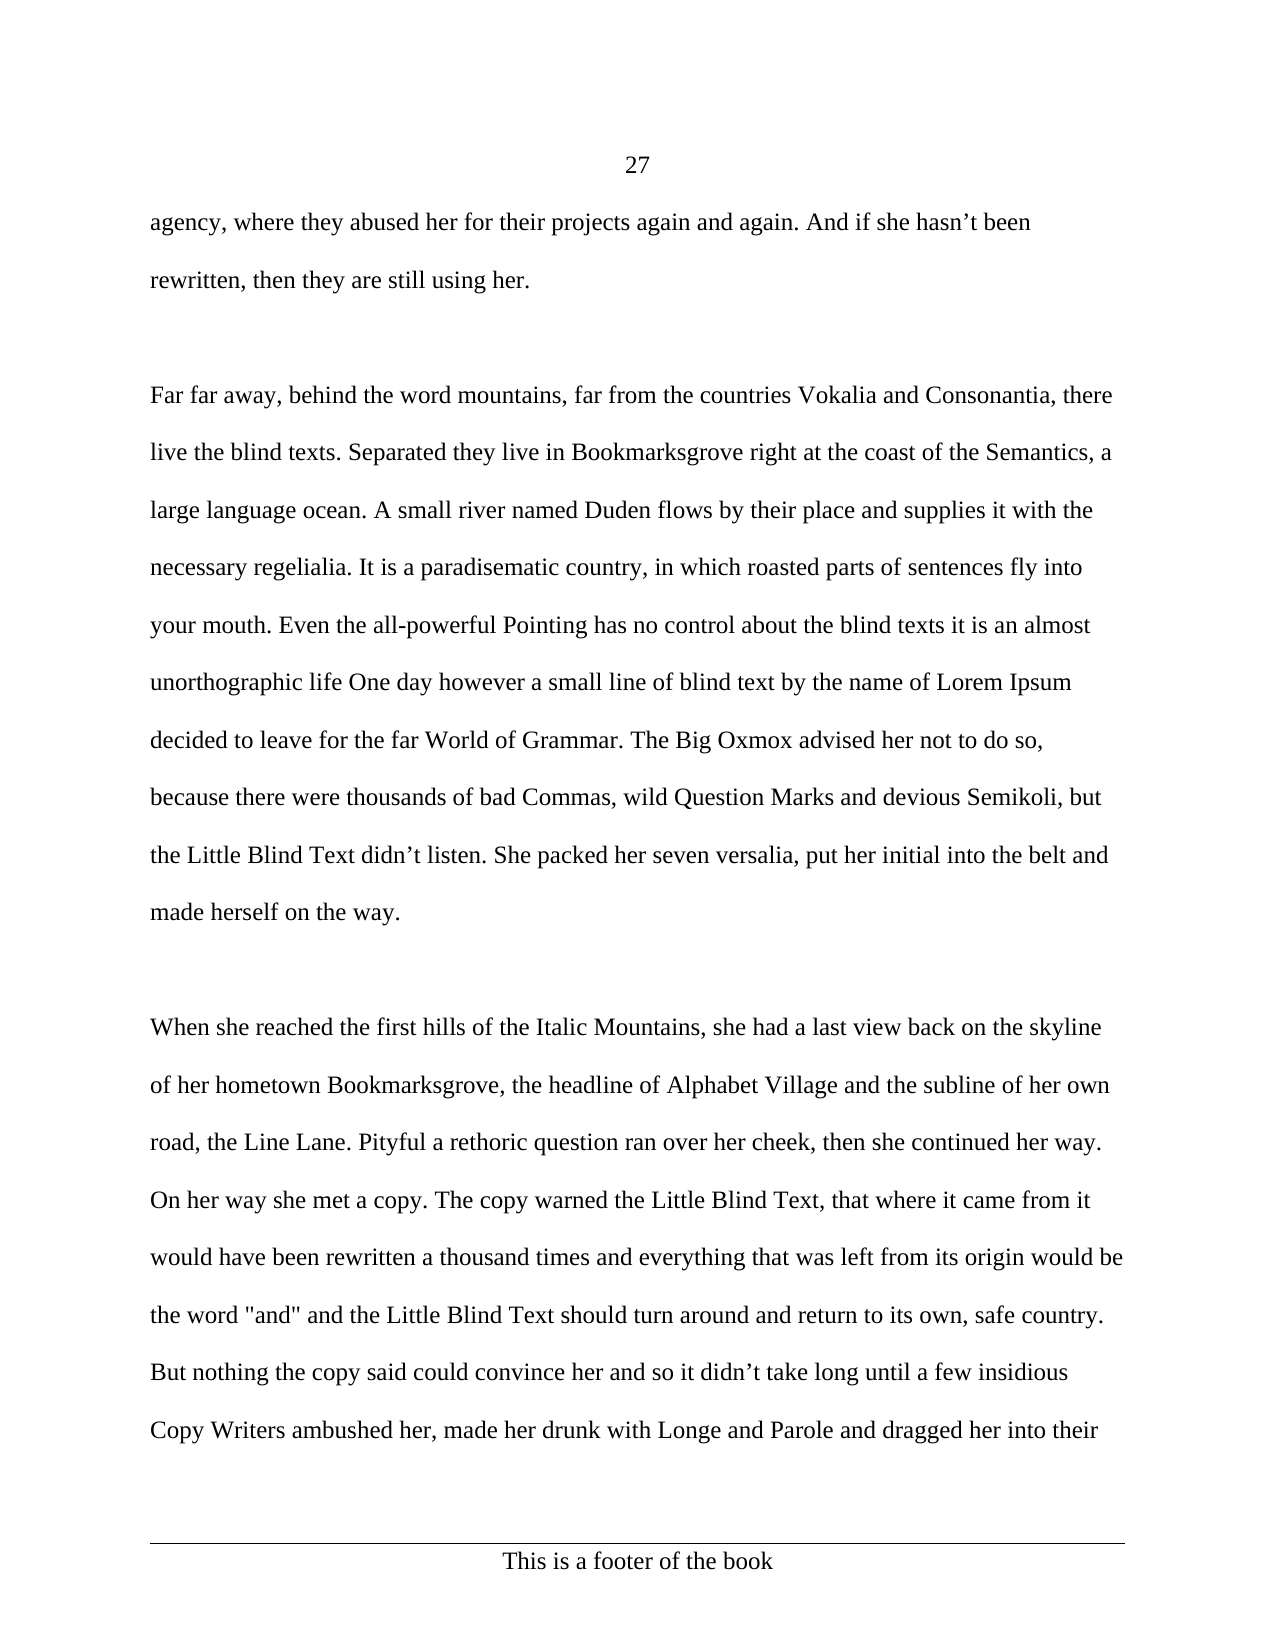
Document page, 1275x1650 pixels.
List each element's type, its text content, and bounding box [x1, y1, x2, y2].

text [150, 1012, 1125, 1444]
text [150, 207, 1125, 294]
text Far far away, behind the word mountains, far from the countries Vokalia and Consonantia, there live the blind texts. Separated they live in Bookmarksgrove right at the coast of the Semantics, a large language ocean. A small river named Duden flows by their place and supplies it with the necessary regelialia. It is a paradisematic country, in which roasted parts of sentences fly into your mouth. Even the all-powerful Pointing has no control about the blind texts it is an almost unorthographic life One day however a small line of blind text by the name of Lorem Ipsum decided to leave for the far World of Grammar. The Big Oxmox advised her not to do so, because there were thousands of bad Commas, wild Question Marks and devious Semikoli, but the Little Blind Text didn’t listen. She packed her seven versalia, put her initial into the belt and made herself on the way. [150, 380, 1125, 926]
